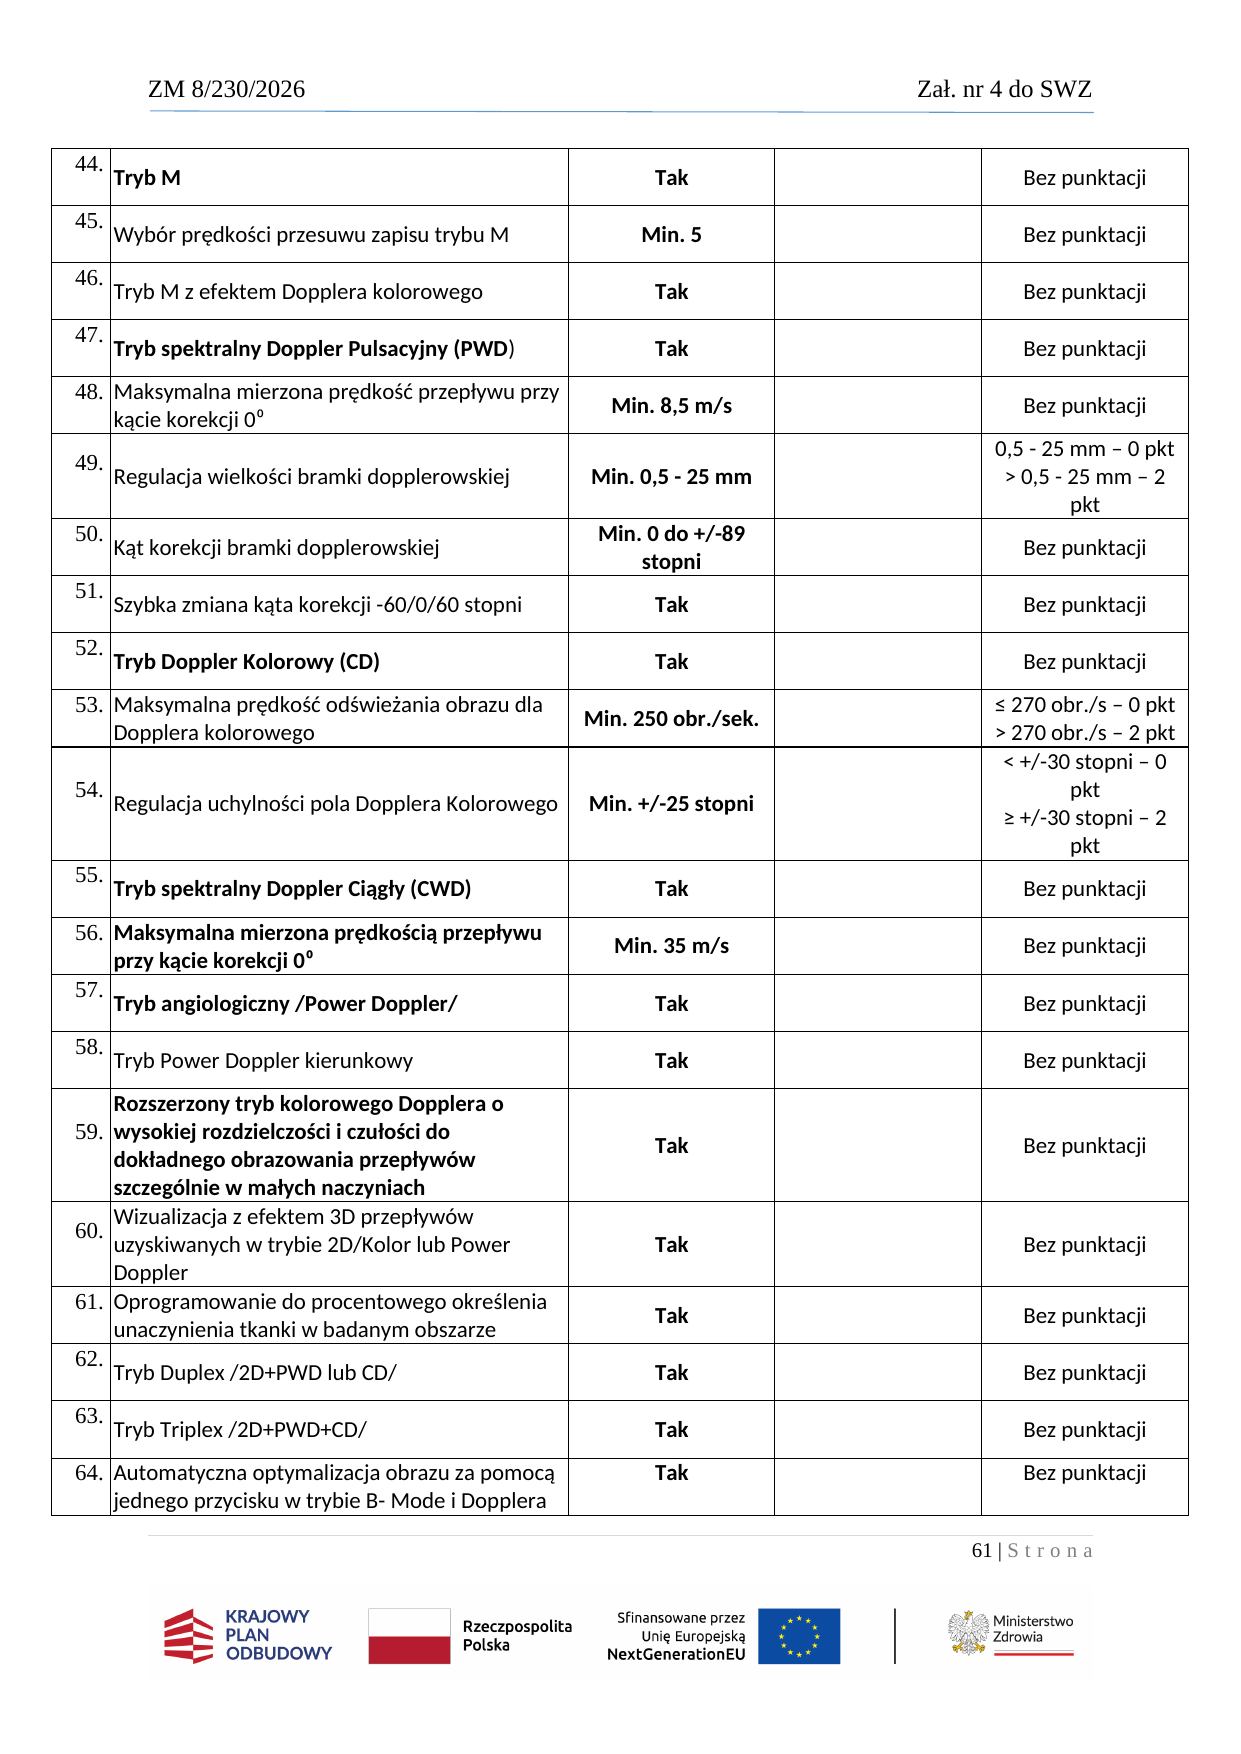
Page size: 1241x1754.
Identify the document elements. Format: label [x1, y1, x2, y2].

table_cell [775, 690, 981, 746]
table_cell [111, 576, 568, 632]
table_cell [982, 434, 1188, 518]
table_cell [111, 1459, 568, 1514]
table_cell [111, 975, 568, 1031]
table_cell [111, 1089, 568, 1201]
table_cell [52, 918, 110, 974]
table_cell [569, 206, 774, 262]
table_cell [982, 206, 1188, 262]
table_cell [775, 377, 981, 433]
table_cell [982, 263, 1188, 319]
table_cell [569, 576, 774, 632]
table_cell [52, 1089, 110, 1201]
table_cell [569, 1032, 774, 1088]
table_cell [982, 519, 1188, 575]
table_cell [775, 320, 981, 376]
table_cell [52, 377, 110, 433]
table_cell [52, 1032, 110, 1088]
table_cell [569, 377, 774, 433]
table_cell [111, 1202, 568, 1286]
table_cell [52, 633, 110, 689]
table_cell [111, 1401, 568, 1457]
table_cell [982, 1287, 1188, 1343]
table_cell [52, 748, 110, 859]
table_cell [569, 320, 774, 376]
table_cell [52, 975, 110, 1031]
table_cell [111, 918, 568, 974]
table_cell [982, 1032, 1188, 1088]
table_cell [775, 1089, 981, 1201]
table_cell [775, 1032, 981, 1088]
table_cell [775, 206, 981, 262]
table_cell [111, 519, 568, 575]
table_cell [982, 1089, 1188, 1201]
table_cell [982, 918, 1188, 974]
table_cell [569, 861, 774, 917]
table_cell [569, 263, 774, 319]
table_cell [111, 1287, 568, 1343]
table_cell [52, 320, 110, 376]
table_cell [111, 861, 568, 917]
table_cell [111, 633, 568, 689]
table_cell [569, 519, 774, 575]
picture [147, 1585, 1093, 1681]
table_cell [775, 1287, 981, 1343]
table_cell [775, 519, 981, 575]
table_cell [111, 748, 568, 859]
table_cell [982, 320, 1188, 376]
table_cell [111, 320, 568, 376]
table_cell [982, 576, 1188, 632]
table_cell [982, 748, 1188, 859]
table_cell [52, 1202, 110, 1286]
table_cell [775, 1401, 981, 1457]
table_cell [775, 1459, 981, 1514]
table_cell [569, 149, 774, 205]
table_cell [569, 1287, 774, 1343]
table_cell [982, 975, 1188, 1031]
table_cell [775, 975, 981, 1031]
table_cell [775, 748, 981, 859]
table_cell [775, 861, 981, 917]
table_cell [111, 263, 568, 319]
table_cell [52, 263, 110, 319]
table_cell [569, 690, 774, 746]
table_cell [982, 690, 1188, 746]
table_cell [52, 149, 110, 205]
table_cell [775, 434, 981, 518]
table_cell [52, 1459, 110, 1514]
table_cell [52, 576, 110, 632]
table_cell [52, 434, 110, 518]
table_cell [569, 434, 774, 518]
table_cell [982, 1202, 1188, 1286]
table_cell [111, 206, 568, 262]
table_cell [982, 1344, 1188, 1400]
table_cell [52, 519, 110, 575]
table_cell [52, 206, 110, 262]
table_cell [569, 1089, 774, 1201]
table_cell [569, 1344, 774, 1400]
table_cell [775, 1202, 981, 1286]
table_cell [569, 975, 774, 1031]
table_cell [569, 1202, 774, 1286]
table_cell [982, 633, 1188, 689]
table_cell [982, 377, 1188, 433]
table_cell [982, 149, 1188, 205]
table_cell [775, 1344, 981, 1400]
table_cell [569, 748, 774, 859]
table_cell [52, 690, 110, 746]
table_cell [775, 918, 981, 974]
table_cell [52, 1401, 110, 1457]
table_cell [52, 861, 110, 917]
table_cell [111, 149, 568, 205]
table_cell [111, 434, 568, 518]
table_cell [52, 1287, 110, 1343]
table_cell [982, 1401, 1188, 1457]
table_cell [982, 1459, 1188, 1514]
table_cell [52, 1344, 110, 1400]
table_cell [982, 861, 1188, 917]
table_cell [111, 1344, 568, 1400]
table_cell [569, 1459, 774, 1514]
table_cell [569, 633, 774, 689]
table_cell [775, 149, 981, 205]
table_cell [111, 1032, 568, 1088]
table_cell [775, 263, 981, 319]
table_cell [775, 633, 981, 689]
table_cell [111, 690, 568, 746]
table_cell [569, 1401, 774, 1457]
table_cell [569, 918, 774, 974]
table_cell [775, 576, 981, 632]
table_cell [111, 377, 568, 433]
